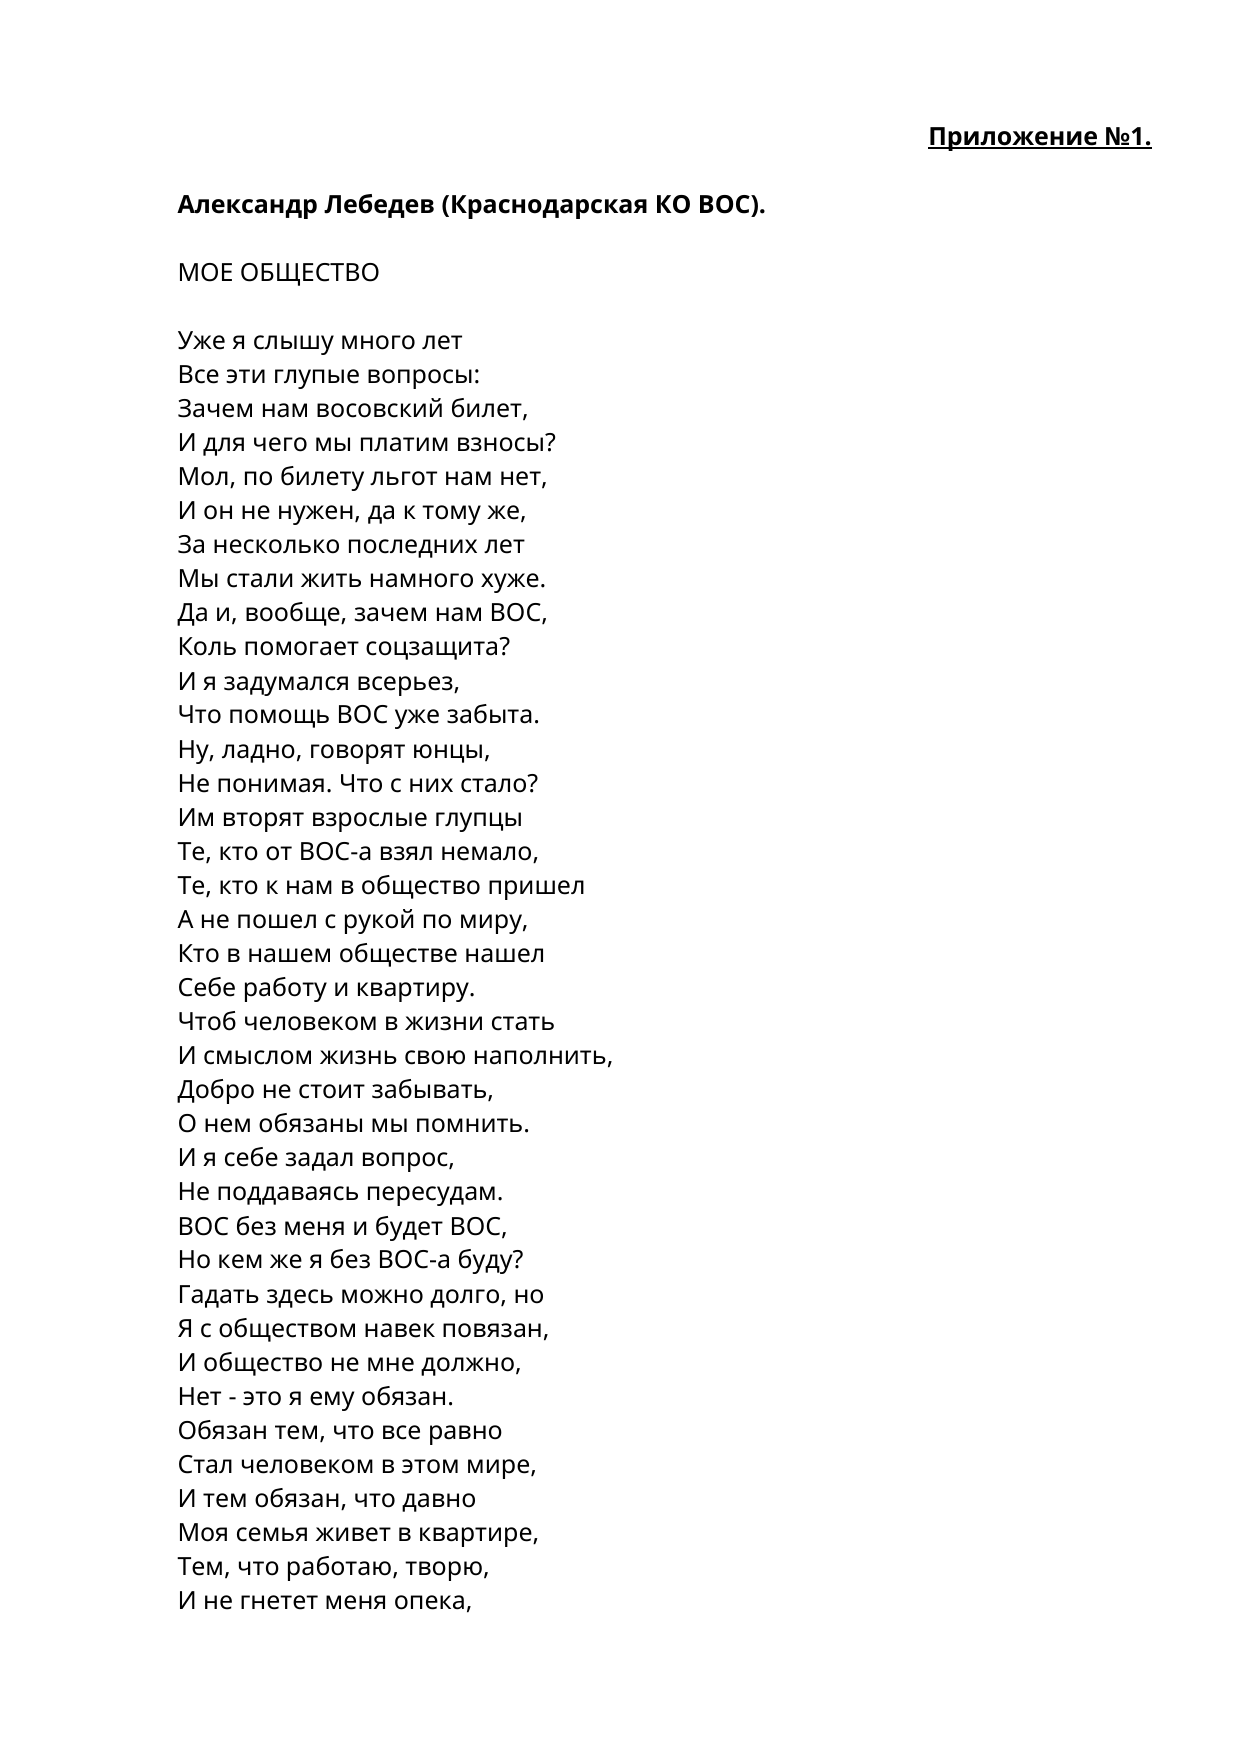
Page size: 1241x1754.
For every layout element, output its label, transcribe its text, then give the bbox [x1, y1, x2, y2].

text За несколько последних лет [177, 527, 1152, 561]
text МОЕ ОБЩЕСТВО [177, 254, 1152, 288]
text Коль помогает соцзащита? [177, 629, 1152, 663]
text Кто в нашем обществе нашел [177, 936, 1152, 970]
text Что помощь ВОС уже забыта. [177, 697, 1152, 731]
text Все эти глупые вопросы: [177, 357, 1152, 391]
text Тем, что работаю, творю, [177, 1549, 1152, 1583]
text Обязан тем, что все равно [177, 1412, 1152, 1447]
text Себе работу и квартиру. [177, 970, 1152, 1004]
text Ну, ладно, говорят юнцы, [177, 731, 1152, 765]
text Те, кто от ВОС-а взял немало, [177, 833, 1152, 867]
text Но кем же я без ВОС-а буду? [177, 1242, 1152, 1276]
text Нет - это я ему обязан. [177, 1378, 1152, 1412]
text И я задумался всерьез, [177, 663, 1152, 697]
text О нем обязаны мы помнить. [177, 1106, 1152, 1140]
text А не пошел с рукой по миру, [177, 902, 1152, 936]
text Мы стали жить намного хуже. [177, 561, 1152, 595]
text И он не нужен, да к тому же, [177, 493, 1152, 527]
text И общество не мне должно, [177, 1344, 1152, 1378]
text И тем обязан, что давно [177, 1481, 1152, 1515]
text Да и, вообще, зачем нам ВОС, [177, 595, 1152, 629]
text Не поддаваясь пересудам. [177, 1174, 1152, 1208]
text Уже я слышу много лет [177, 322, 1152, 357]
text И я себе задал вопрос, [177, 1140, 1152, 1174]
text И смыслом жизнь свою наполнить, [177, 1038, 1152, 1072]
text Моя семья живет в квартире, [177, 1515, 1152, 1549]
text Зачем нам восовский билет, [177, 391, 1152, 425]
text И для чего мы платим взносы? [177, 425, 1152, 459]
text Не понимая. Что с них стало? [177, 765, 1152, 799]
text Стал человеком в этом мире, [177, 1447, 1152, 1481]
text Приложение №1. [177, 118, 1152, 152]
text Чтоб человеком в жизни стать [177, 1004, 1152, 1038]
text ВОС без меня и будет ВОС, [177, 1208, 1152, 1242]
text Я с обществом навек повязан, [177, 1310, 1152, 1344]
text И не гнетет меня опека, [177, 1583, 1152, 1617]
text Александр Лебедев (Краснодарская КО ВОС). [177, 186, 1152, 220]
text Мол, по билету льгот нам нет, [177, 459, 1152, 493]
text Им вторят взрослые глупцы [177, 799, 1152, 833]
text Те, кто к нам в общество пришел [177, 867, 1152, 902]
text Гадать здесь можно долго, но [177, 1276, 1152, 1310]
text Добро не стоит забывать, [177, 1072, 1152, 1106]
